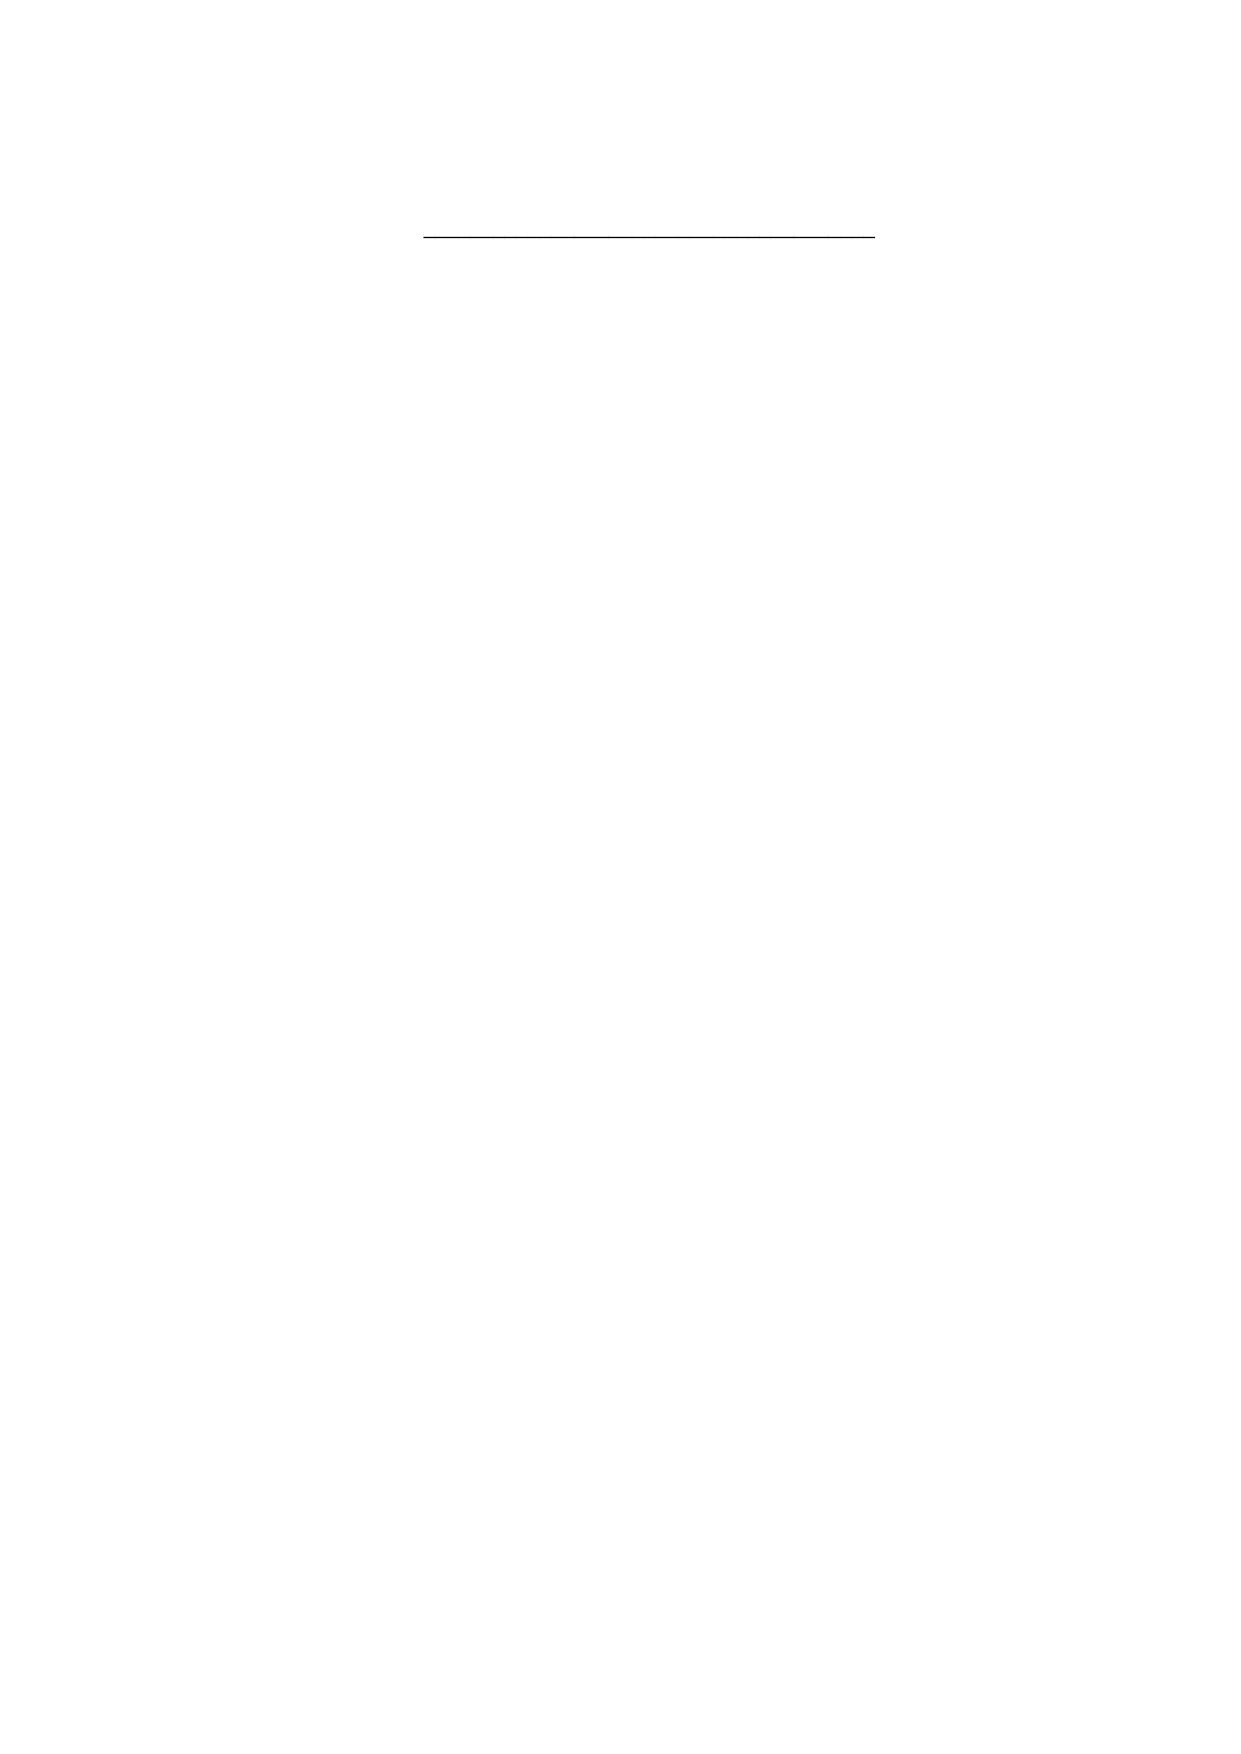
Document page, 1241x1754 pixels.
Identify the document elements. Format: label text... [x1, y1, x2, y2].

text _______________________________________ [148, 215, 1152, 239]
